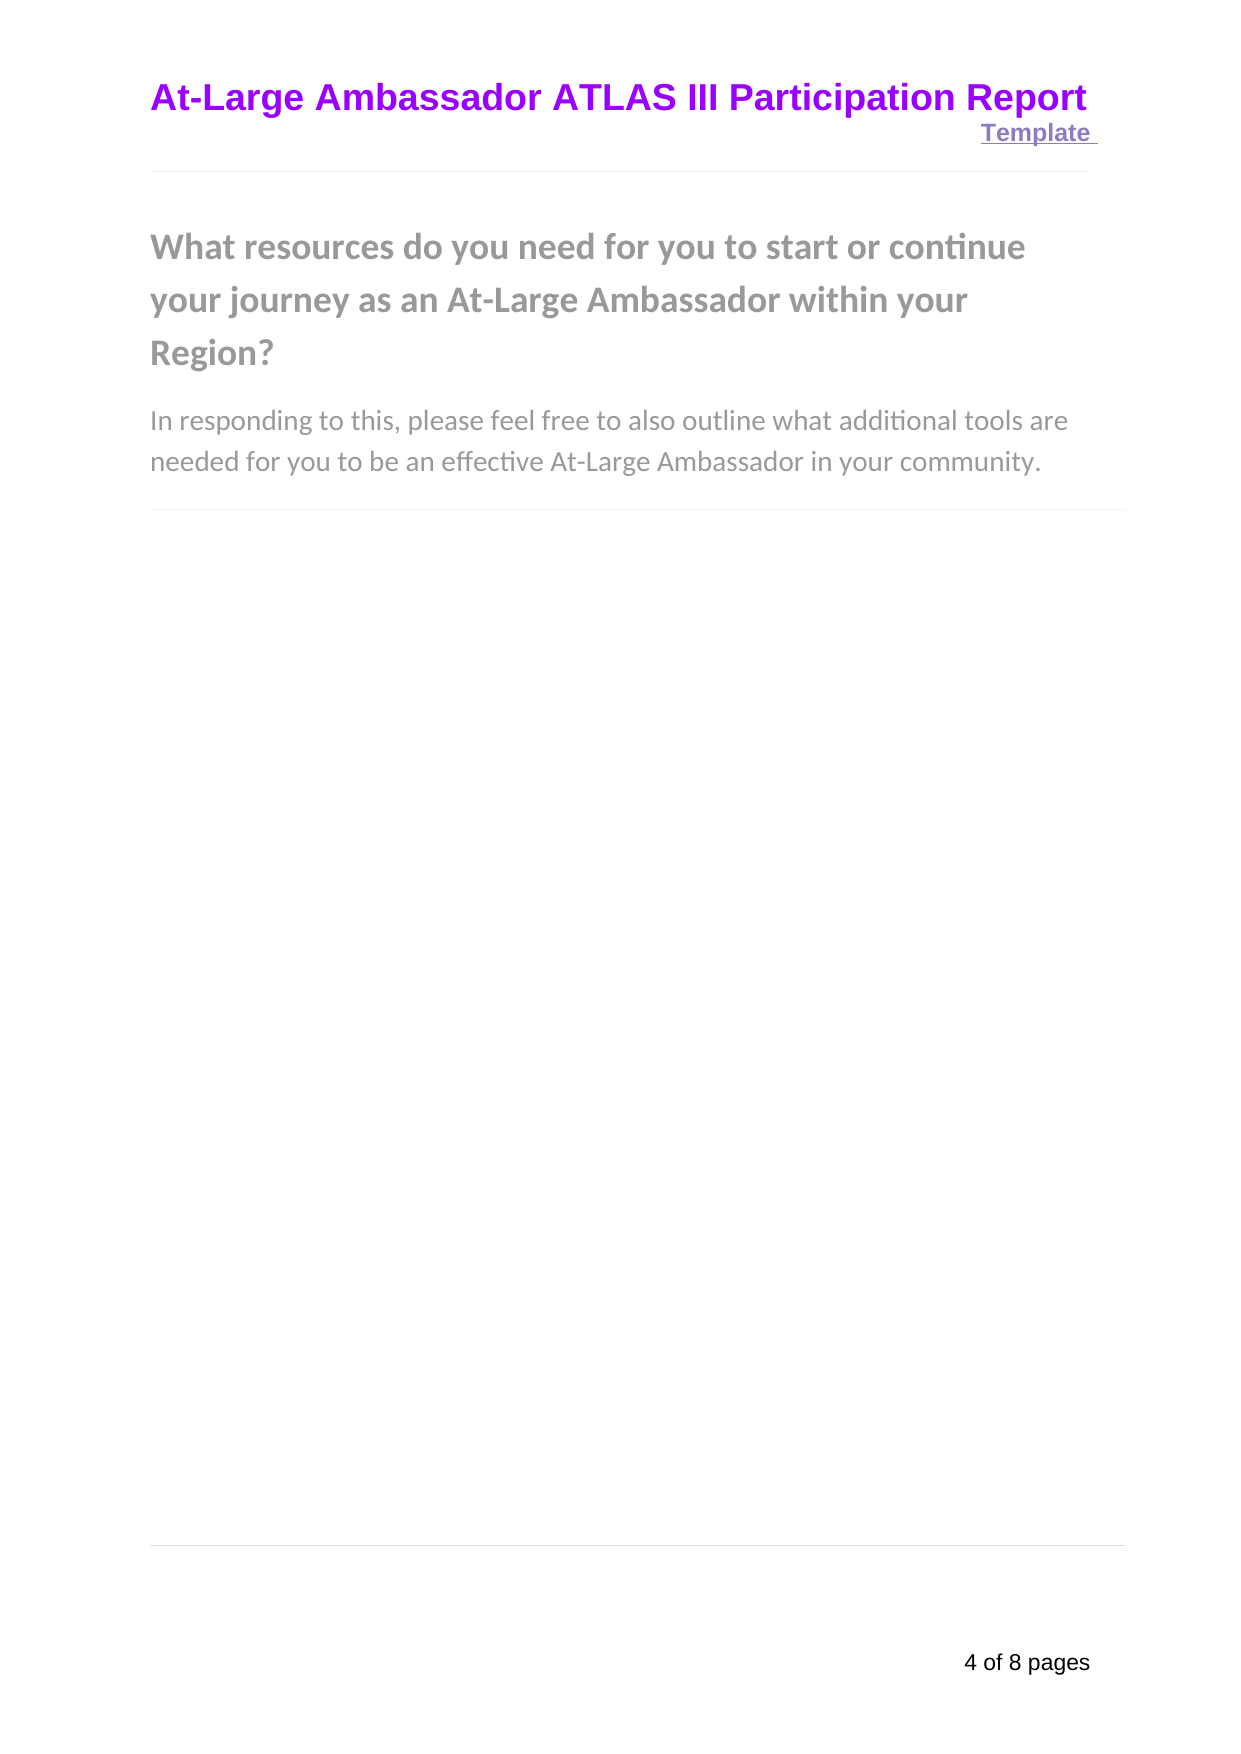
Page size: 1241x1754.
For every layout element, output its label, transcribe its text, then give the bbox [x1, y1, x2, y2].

text In responding to this, please feel free to also outline what additional tools are needed for you to be an effective At-Large Ambassador in your community. [150, 402, 1090, 479]
subtitle What resources do you need for you to start or continue your journey as an At-Large Ambassador within your Region? [150, 223, 1090, 374]
